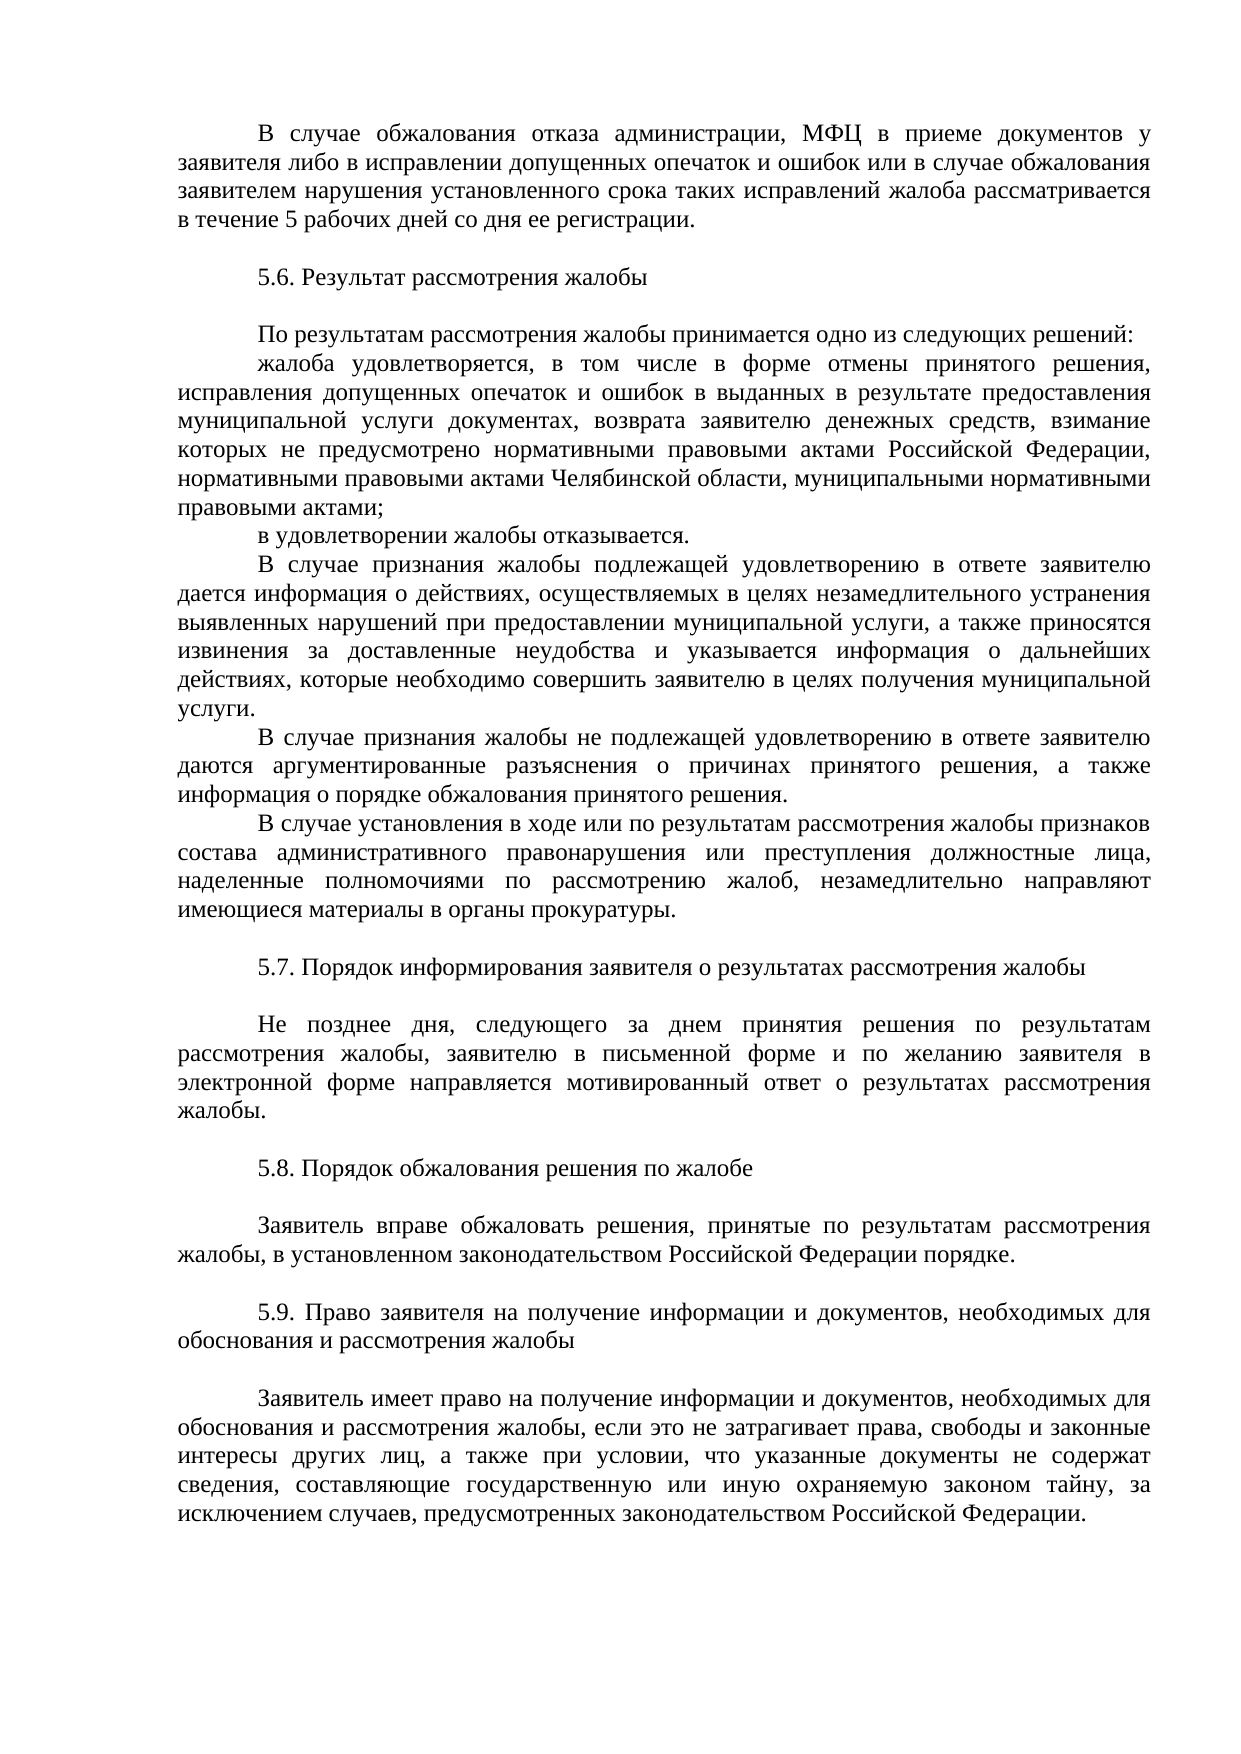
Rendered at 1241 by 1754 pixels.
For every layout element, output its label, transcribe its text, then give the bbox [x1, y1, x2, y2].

text В случае признания жалобы подлежащей удовлетворению в ответе заявителю дается информация о действиях, осуществляемых в целях незамедлительного устранения выявленных нарушений при предоставлении муниципальной услуги, а также приносятся извинения за доставленные неудобства и указывается информация о дальнейших действиях, которые необходимо совершить заявителю в целях получения муниципальной услуги. [177, 549, 1152, 722]
text В случае признания жалобы не подлежащей удовлетворению в ответе заявителю даются аргументированные разъяснения о причинах принятого решения, а также информация о порядке обжалования принятого решения. [177, 722, 1152, 808]
text жалоба удовлетворяется, в том числе в форме отмены принятого решения, исправления допущенных опечаток и ошибок в выданных в результате предоставления муниципальной услуги документах, возврата заявителю денежных средств, взимание которых не предусмотрено нормативными правовыми актами Российской Федерации, нормативными правовыми актами Челябинской области, муниципальными нормативными правовыми актами; [177, 348, 1152, 521]
text В случае обжалования отказа администрации, МФЦ в приеме документов у заявителя либо в исправлении допущенных опечаток и ошибок или в случае обжалования заявителем нарушения установленного срока таких исправлений жалоба рассматривается в течение 5 рабочих дней со дня ее регистрации. [177, 118, 1152, 233]
text По результатам рассмотрения жалобы принимается одно из следующих решений: [177, 319, 1152, 348]
subtitle 5.8. Порядок обжалования решения по жалобе [177, 1153, 1152, 1182]
subtitle 5.9. Право заявителя на получение информации и документов, необходимых для обоснования и рассмотрения жалобы [177, 1297, 1152, 1354]
text в удовлетворении жалобы отказывается. [177, 521, 1152, 549]
text Заявитель имеет право на получение информации и документов, необходимых для обоснования и рассмотрения жалобы, если это не затрагивает права, свободы и законные интересы других лиц, а также при условии, что указанные документы не содержат сведения, составляющие государственную или иную охраняемую законом тайну, за исключением случаев, предусмотренных законодательством Российской Федерации. [177, 1383, 1152, 1527]
text Заявитель вправе обжаловать решения, принятые по результатам рассмотрения жалобы, в установленном законодательством Российской Федерации порядке. [177, 1211, 1152, 1268]
text В случае установления в ходе или по результатам рассмотрения жалобы признаков состава административного правонарушения или преступления должностные лица, наделенные полномочиями по рассмотрению жалоб, незамедлительно направляют имеющиеся материалы в органы прокуратуры. [177, 808, 1152, 923]
text Не позднее дня, следующего за днем принятия решения по результатам рассмотрения жалобы, заявителю в письменной форме и по желанию заявителя в электронной форме направляется мотивированный ответ о результатах рассмотрения жалобы. [177, 1009, 1152, 1124]
subtitle 5.6. Результат рассмотрения жалобы [177, 262, 1152, 291]
subtitle 5.7. Порядок информирования заявителя о результатах рассмотрения жалобы [177, 952, 1152, 981]
